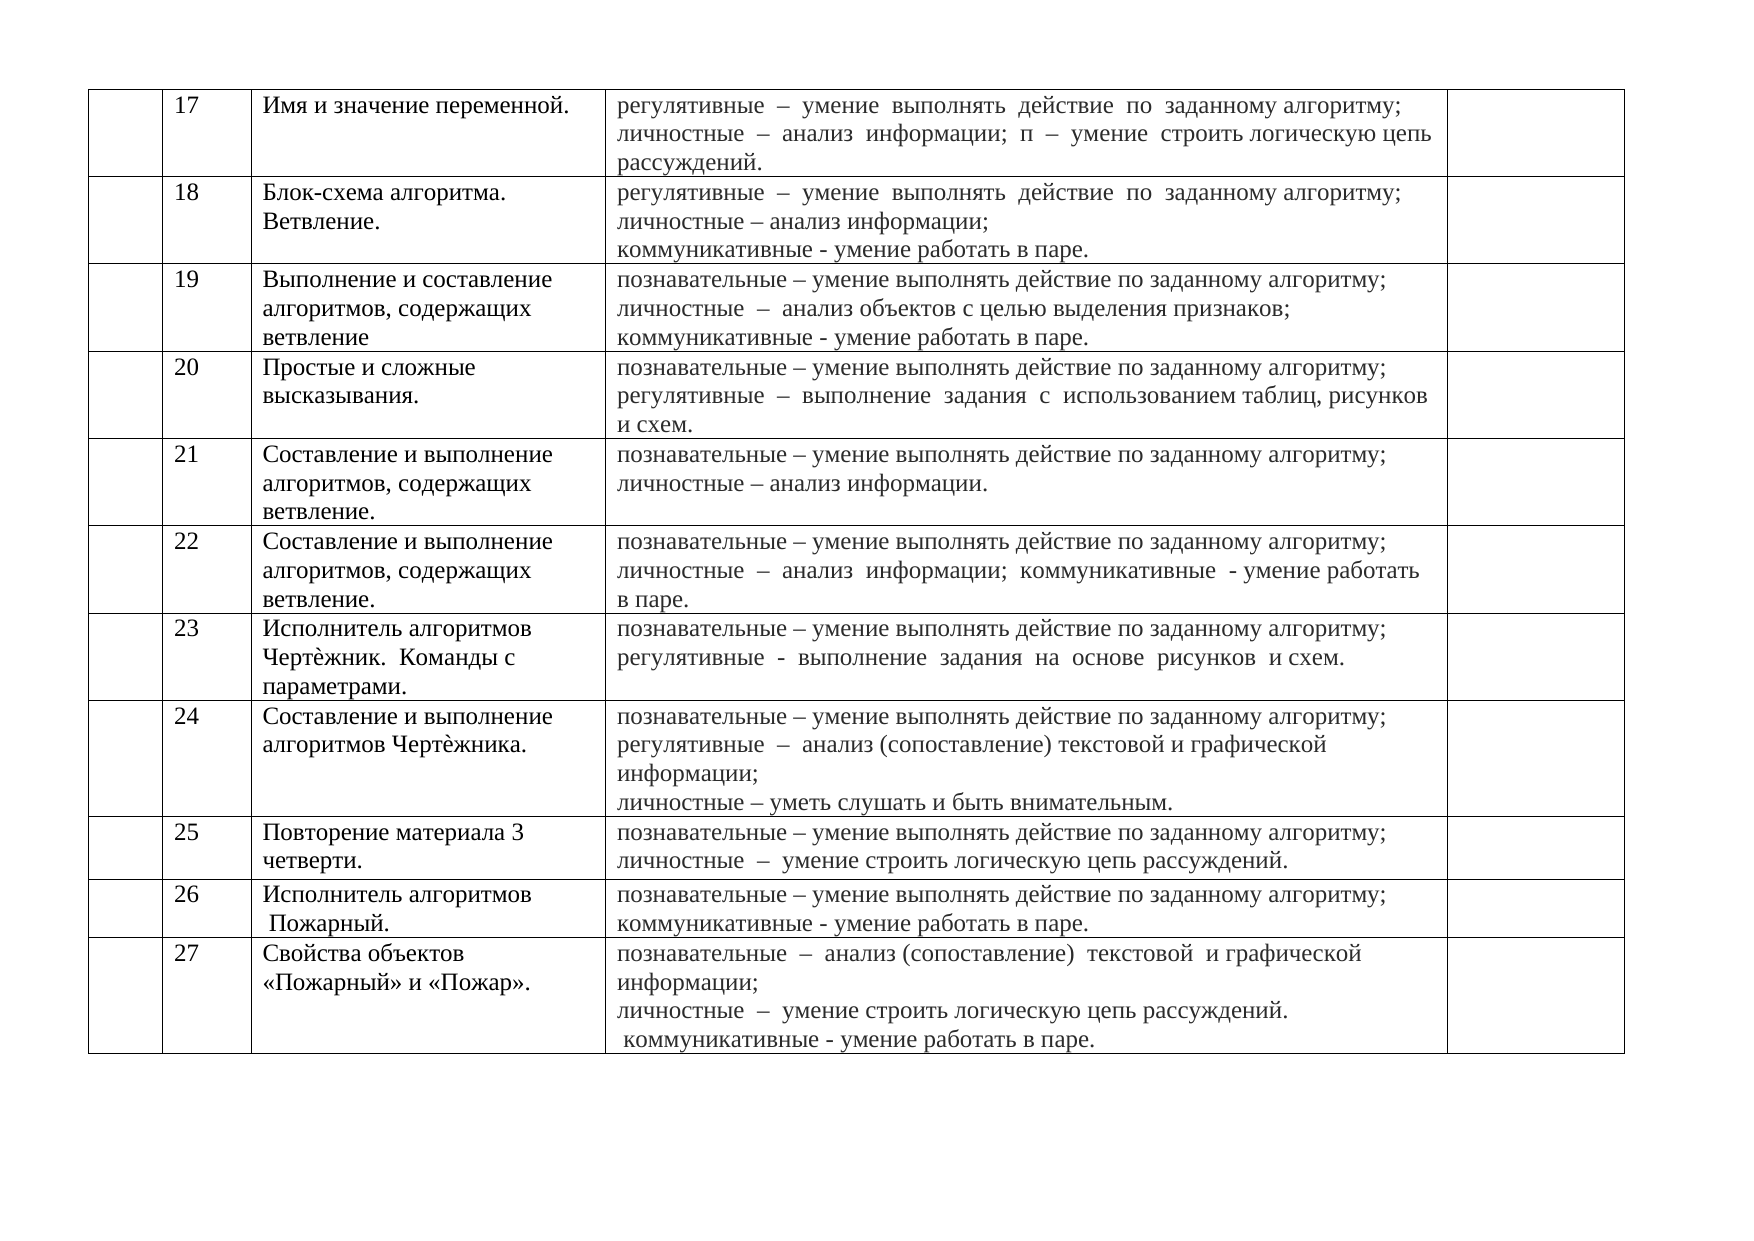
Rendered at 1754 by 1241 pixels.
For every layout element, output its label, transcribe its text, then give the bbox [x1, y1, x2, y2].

table_cell Исполнитель алгоритмов Чертѐжник. Команды с параметрами. [252, 614, 605, 700]
table_cell 22 [163, 526, 251, 612]
table_cell Выполнение и составление алгоритмов, содержащих ветвление [252, 264, 605, 351]
table_cell регулятивные – умение выполнять действие по заданному алгоритму; личностные – анализ информации; п – умение строить логическую цепь рассуждений. [606, 90, 1447, 176]
table_cell [89, 177, 162, 263]
table_cell [89, 90, 162, 176]
table_cell 19 [163, 264, 251, 351]
table_cell [89, 352, 162, 438]
table_cell [1448, 880, 1624, 937]
table_cell Повторение материала 3 четверти. [252, 817, 605, 878]
table_cell 25 [163, 817, 251, 878]
table_cell 17 [163, 90, 251, 176]
table_cell Составление и выполнение алгоритмов Чертѐжника. [252, 701, 605, 816]
table_cell [89, 526, 162, 612]
table_cell [1448, 352, 1624, 438]
table_cell [89, 264, 162, 351]
table_cell познавательные – умение выполнять действие по заданному алгоритму; личностные – анализ информации; коммуникативные - умение работать в паре. [606, 526, 1447, 612]
table_cell 24 [163, 701, 251, 816]
table_cell [89, 938, 162, 1053]
table_cell [1448, 439, 1624, 525]
table_cell познавательные – умение выполнять действие по заданному алгоритму; регулятивные – анализ (сопоставление) текстовой и графической информации; личностные – уметь слушать и быть внимательным. [606, 701, 1447, 816]
table_cell познавательные – умение выполнять действие по заданному алгоритму; личностные – анализ объектов с целью выделения признаков; коммуникативные - умение работать в паре. [606, 264, 1447, 351]
table_cell Составление и выполнение алгоритмов, содержащих ветвление. [252, 439, 605, 525]
table_cell Составление и выполнение алгоритмов, содержащих ветвление. [252, 526, 605, 612]
table_cell [1448, 614, 1624, 700]
table_cell 26 [163, 880, 251, 937]
table_cell Блок-схема алгоритма. Ветвление. [252, 177, 605, 263]
table_cell 27 [163, 938, 251, 1053]
table_cell [89, 614, 162, 700]
table_cell 23 [163, 614, 251, 700]
table_cell Простые и сложные высказывания. [252, 352, 605, 438]
table_cell познавательные – умение выполнять действие по заданному алгоритму; личностные – умение строить логическую цепь рассуждений. [606, 817, 1447, 878]
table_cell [252, 90, 605, 176]
table_cell 20 [163, 352, 251, 438]
table_cell [1448, 701, 1624, 816]
table_cell [1448, 526, 1624, 612]
table_cell познавательные – анализ (сопоставление) текстовой и графической информации; личностные – умение строить логическую цепь рассуждений. коммуникативные - умение работать в паре. [606, 938, 1447, 1053]
table_cell 21 [163, 439, 251, 525]
table_cell познавательные – умение выполнять действие по заданному алгоритму; регулятивные – выполнение задания с использованием таблиц, рисунков и схем. [606, 352, 1447, 438]
table_cell регулятивные – умение выполнять действие по заданному алгоритму; личностные – анализ информации; коммуникативные - умение работать в паре. [606, 177, 1447, 263]
table_cell познавательные – умение выполнять действие по заданному алгоритму; регулятивные - выполнение задания на основе рисунков и схем. [606, 614, 1447, 700]
table_cell [1448, 817, 1624, 878]
table_cell Свойства объектов «Пожарный» и «Пожар». [252, 938, 605, 1053]
table_cell [1448, 938, 1624, 1053]
table_cell [89, 817, 162, 878]
table_cell познавательные – умение выполнять действие по заданному алгоритму; личностные – анализ информации. [606, 439, 1447, 525]
table_cell [1448, 264, 1624, 351]
table_cell 18 [163, 177, 251, 263]
table_cell [89, 701, 162, 816]
table_cell [1448, 177, 1624, 263]
table_cell [1448, 90, 1624, 176]
table_cell Исполнитель алгоритмов Пожарный. [252, 880, 605, 937]
table_cell [89, 439, 162, 525]
table_cell познавательные – умение выполнять действие по заданному алгоритму; коммуникативные - умение работать в паре. [606, 880, 1447, 937]
table_cell [89, 880, 162, 937]
